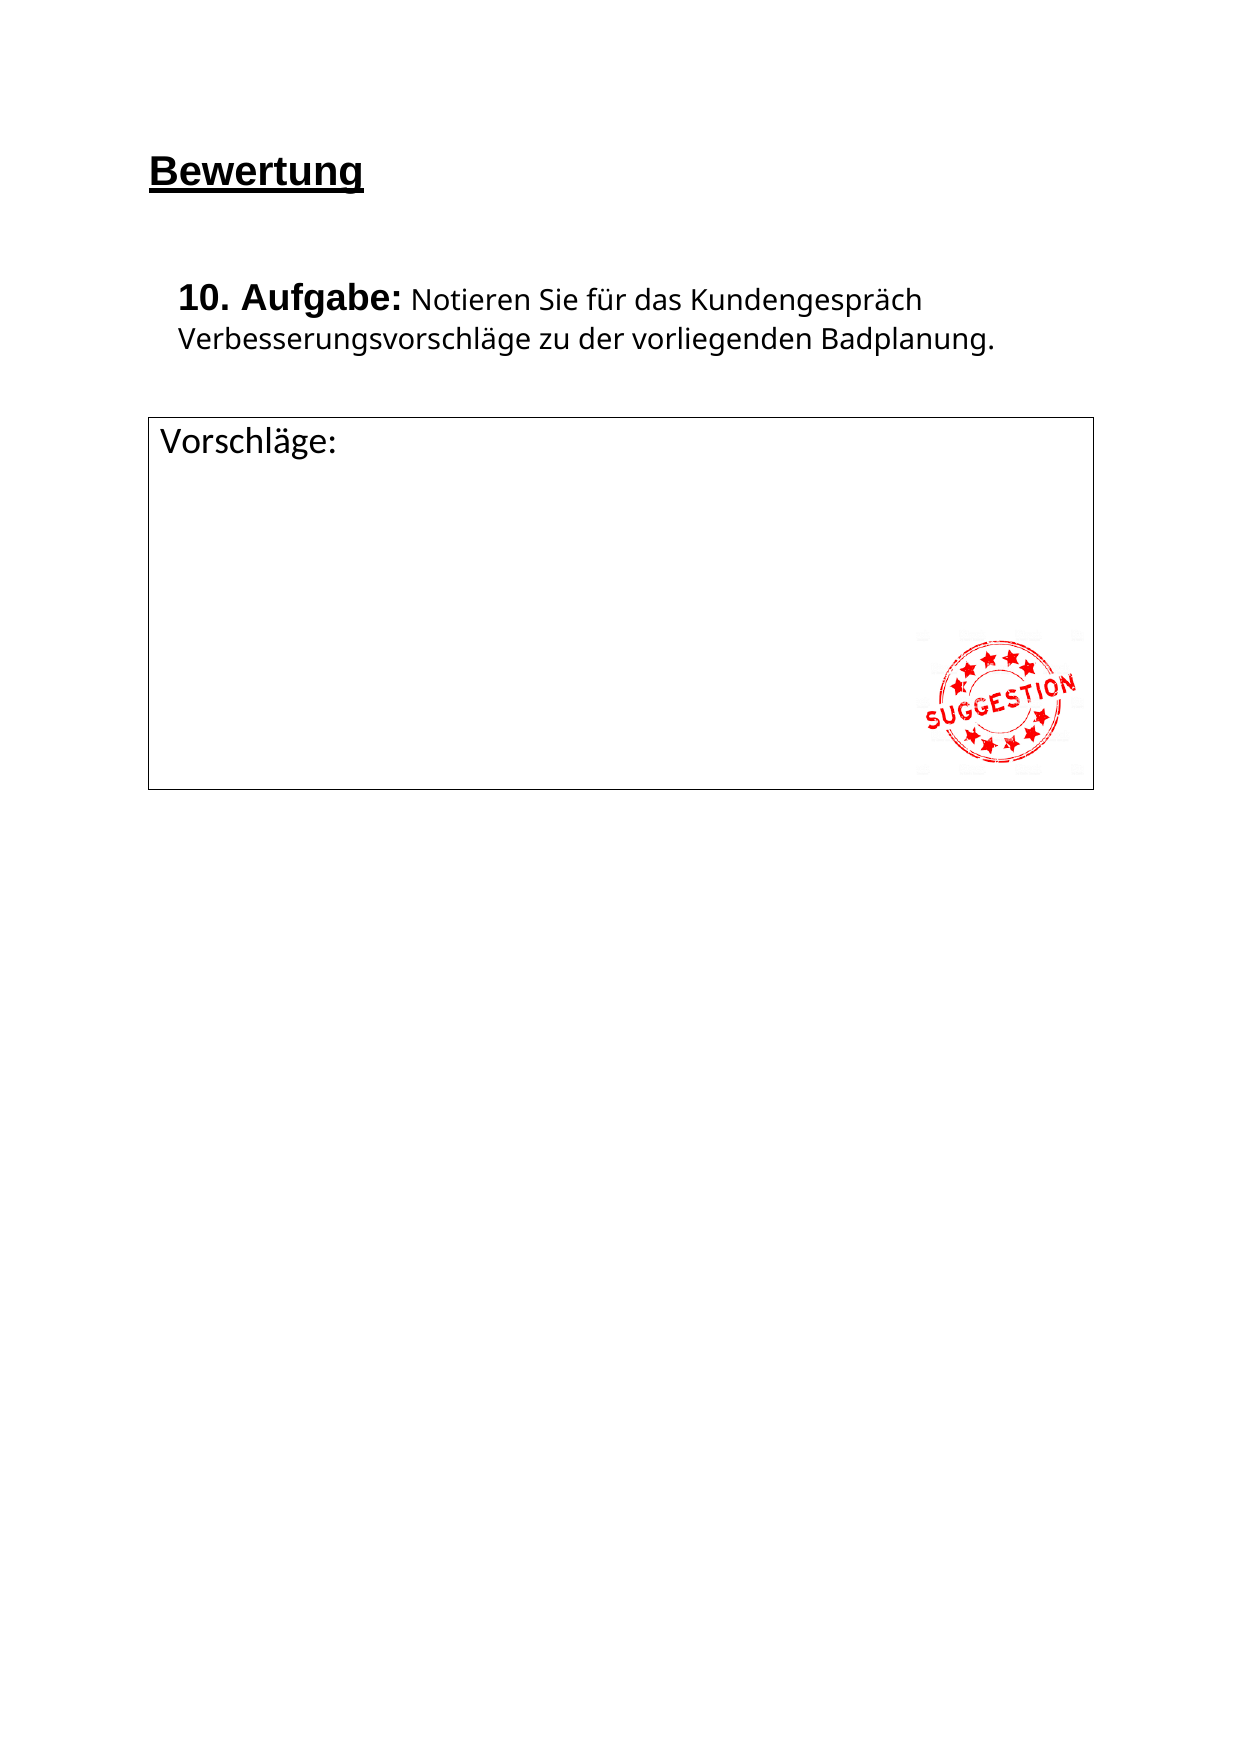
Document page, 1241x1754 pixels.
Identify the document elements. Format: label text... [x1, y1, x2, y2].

subtitle Bewertung [148, 147, 1217, 194]
picture [916, 629, 1084, 775]
text 10. Aufgabe: Notieren Sie für das Kundengespräch Verbesserungsvorschläge zu der vorliegenden Badplanung. [178, 275, 1217, 358]
